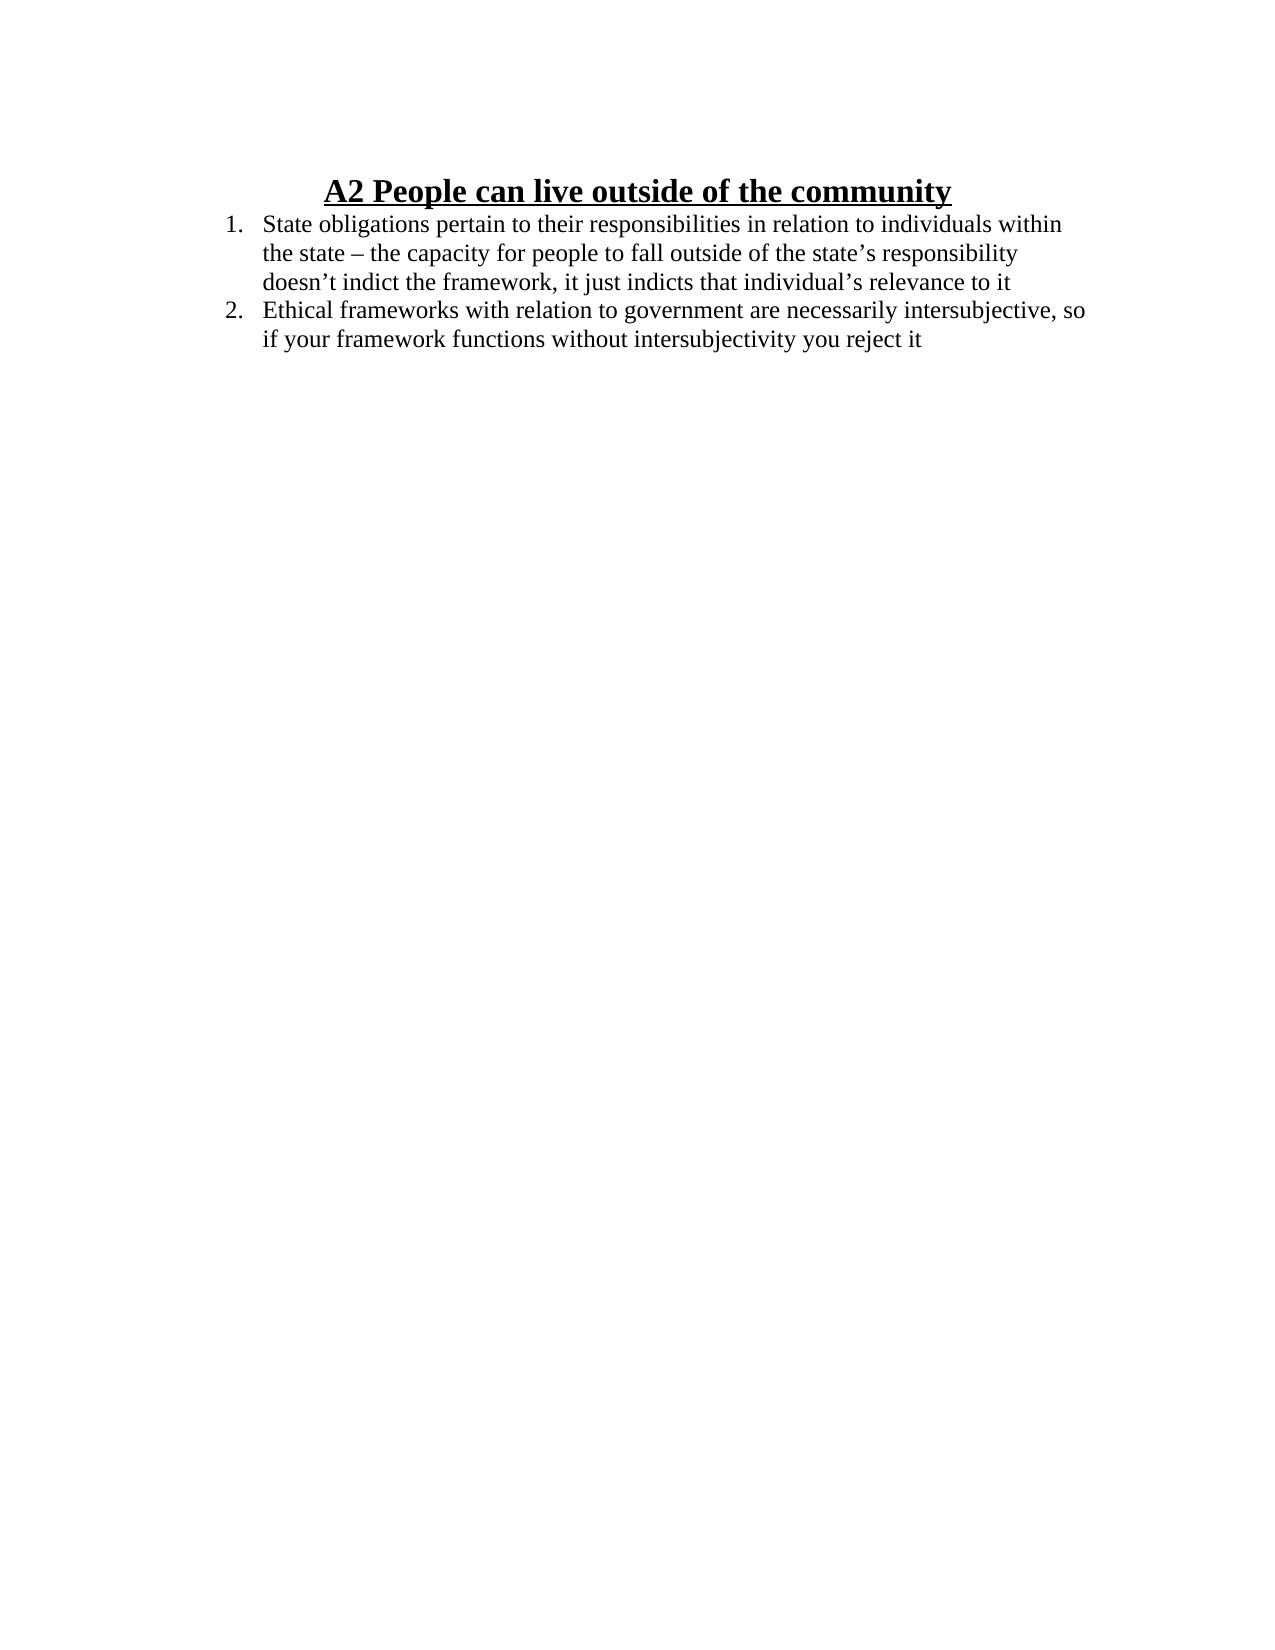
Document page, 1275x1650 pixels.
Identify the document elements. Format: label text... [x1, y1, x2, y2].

subtitle A2 People can live outside of the community [187, 171, 1087, 209]
list State obligations pertain to their responsibilities in relation to individuals within the state – the capacity for people to fall outside of the state’s responsibility doesn’t indict the framework, it just indicts that individual’s relevance to it [225, 209, 1087, 295]
list Ethical frameworks with relation to government are necessarily intersubjective, so if your framework functions without intersubjectivity you reject it [225, 295, 1087, 353]
